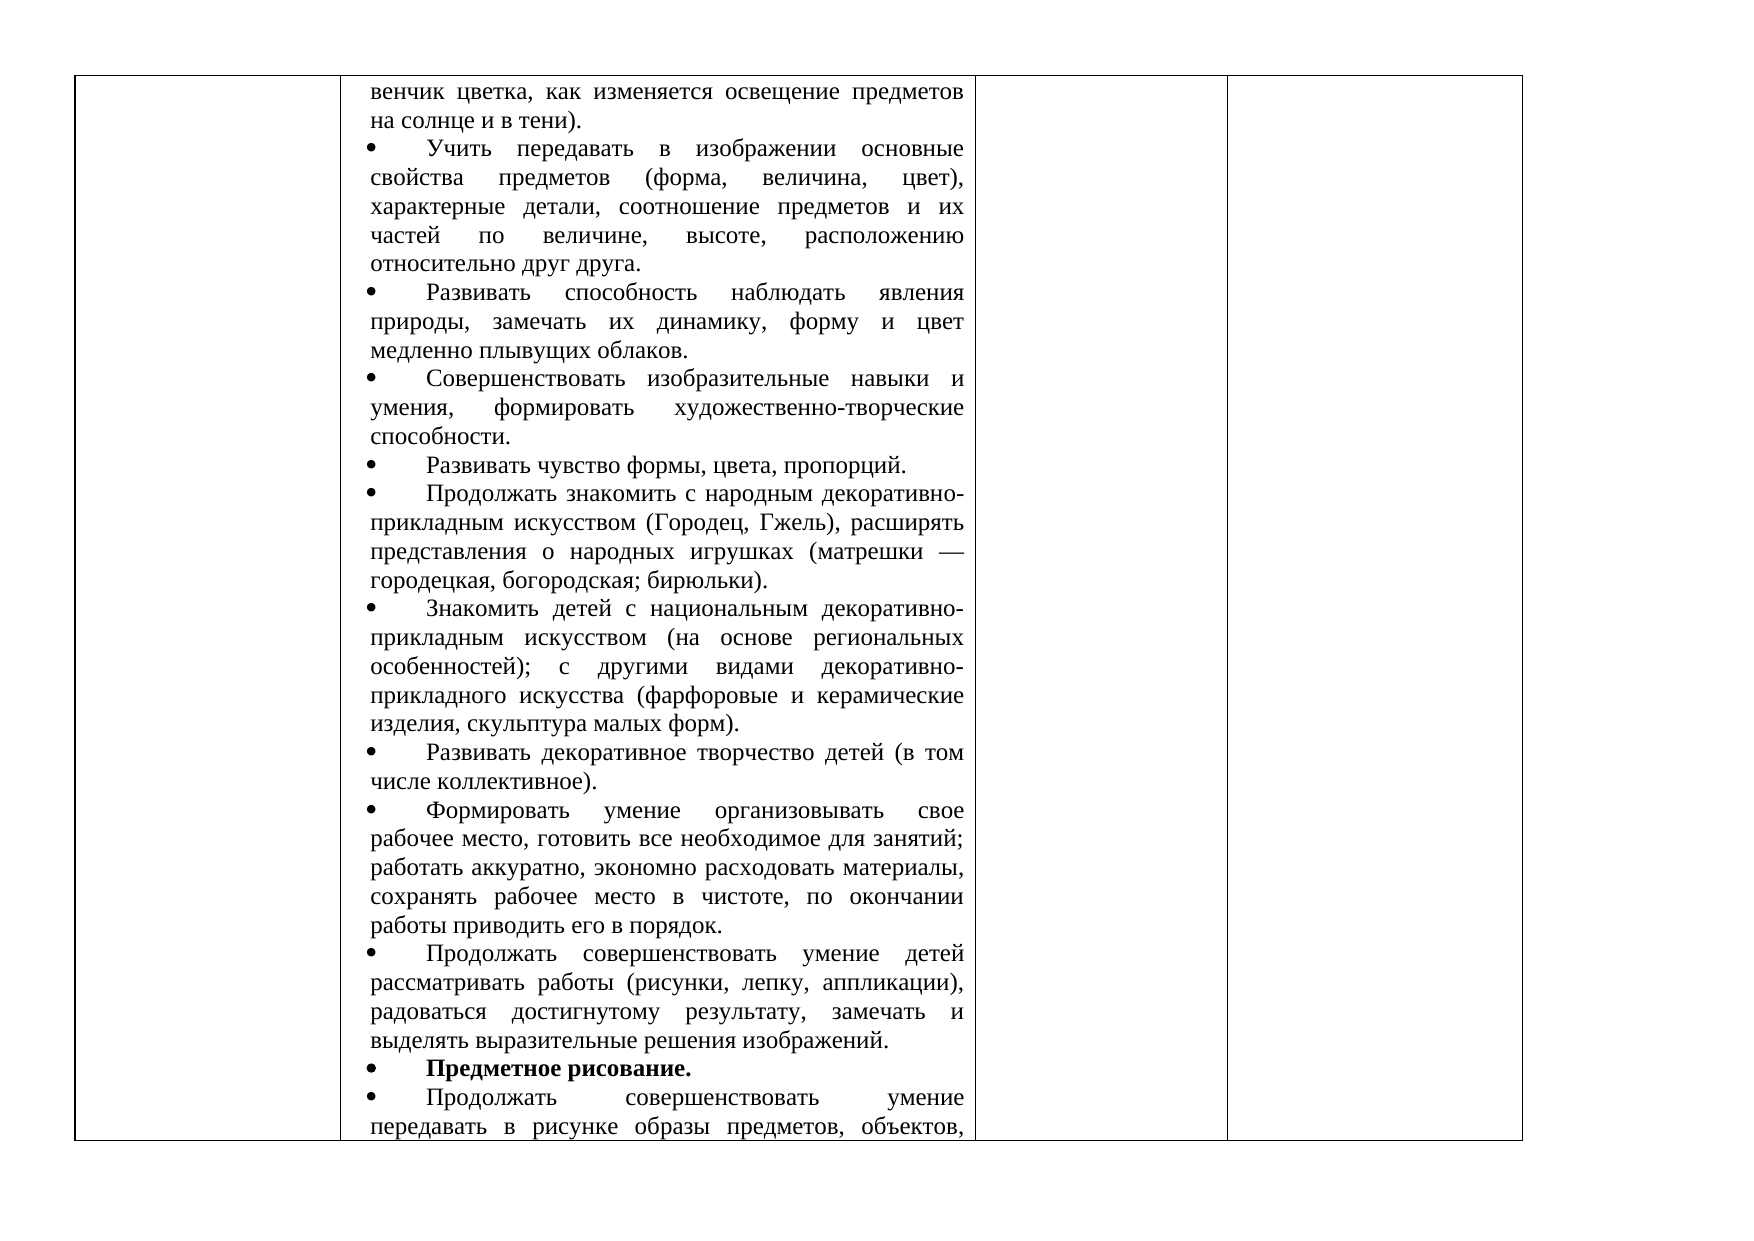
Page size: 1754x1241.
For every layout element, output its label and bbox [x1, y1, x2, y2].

table_cell [76, 76, 340, 1140]
table_cell [976, 76, 1227, 1140]
table_cell [1228, 76, 1522, 1140]
table_cell [341, 76, 975, 1140]
